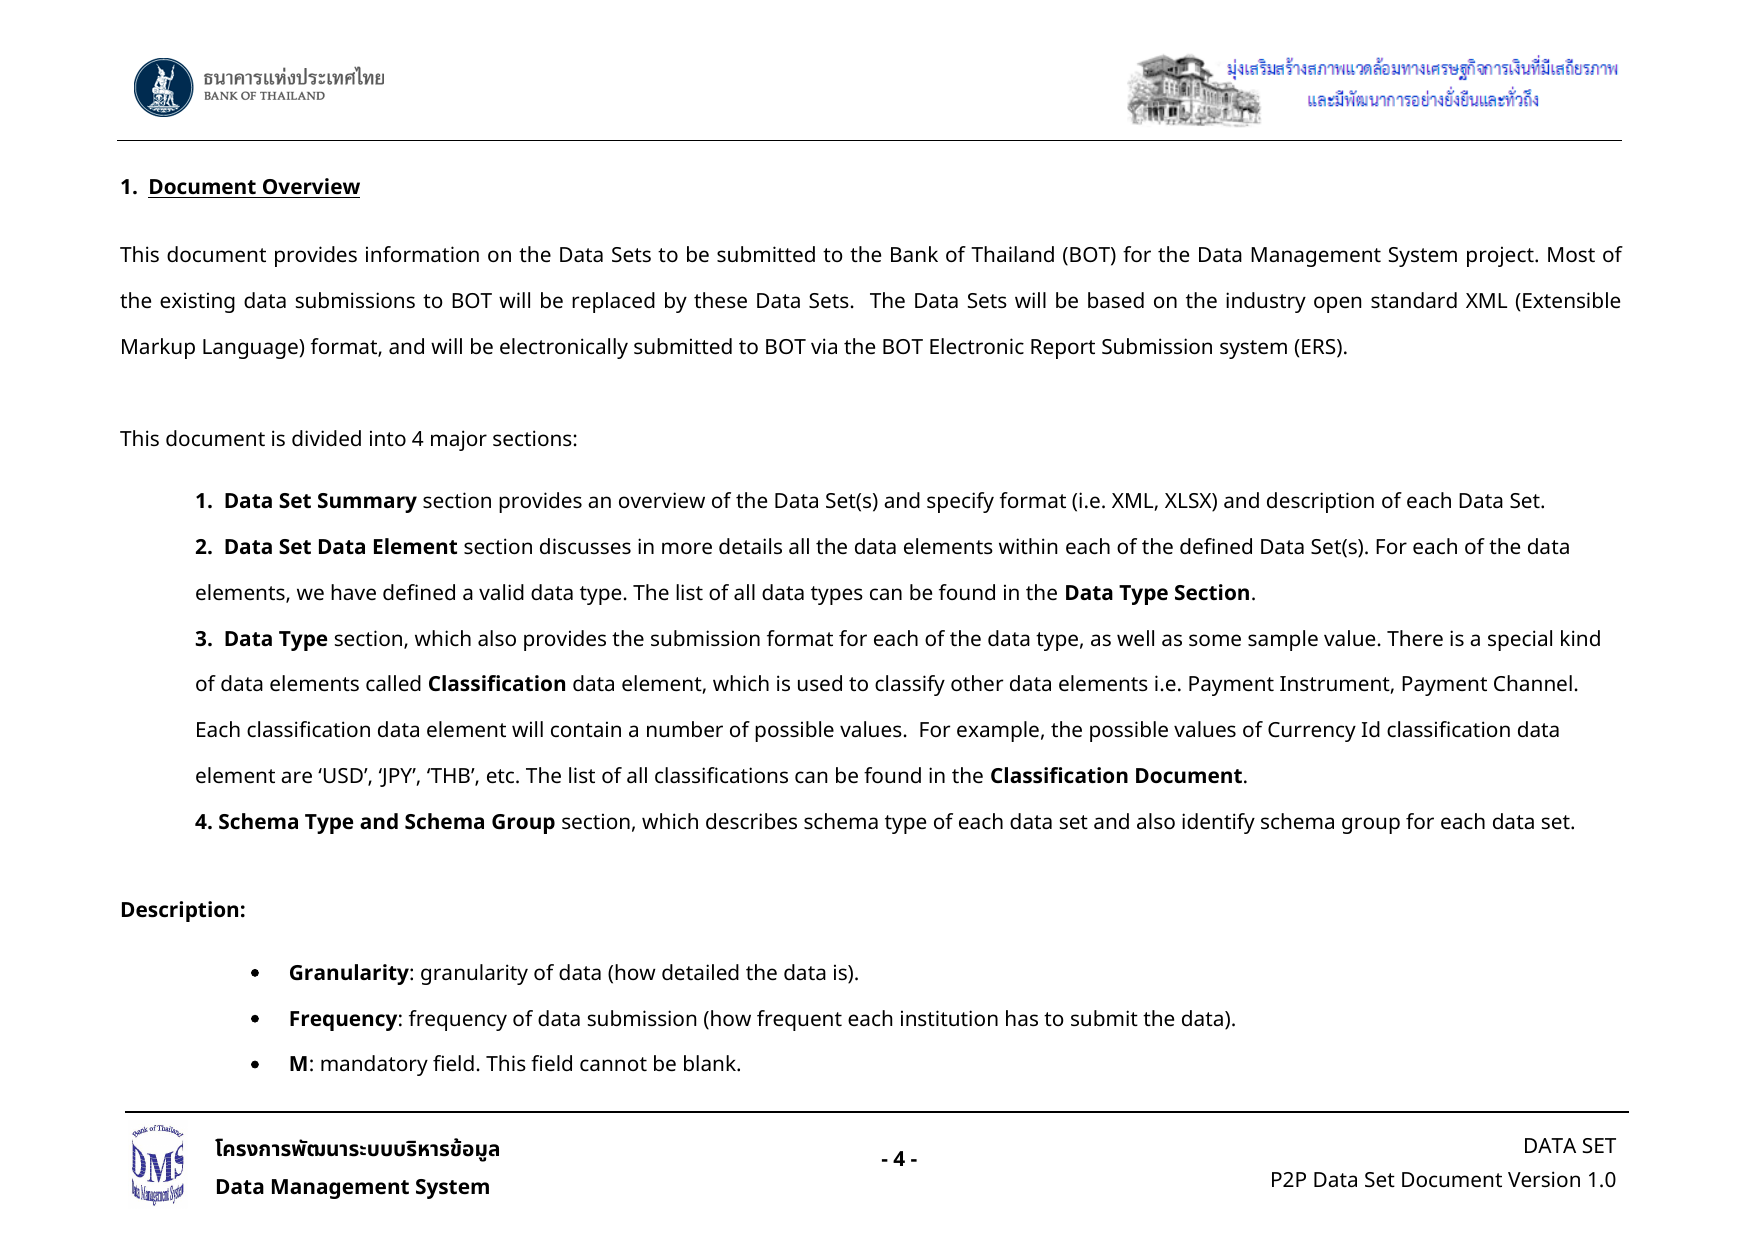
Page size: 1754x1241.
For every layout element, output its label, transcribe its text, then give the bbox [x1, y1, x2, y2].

text This document provides information on the Data Sets to be submitted to the Bank of Thailand (BOT) for the Data Management System project. Most of the existing data submissions to BOT will be replaced by these Data Sets. The Data Sets will be based on the industry open standard XML (Extensible Markup Language) format, and will be electronically submitted to BOT via the BOT Electronic Report Submission system (ERS). [120, 226, 1625, 363]
list Frequency: frequency of data submission (how frequent each institution has to submit the data). [251, 989, 1625, 1035]
list 1. Data Set Summary section provides an overview of the Data Set(s) and specify format (i.e. XML, XLSX) and description of each Data Set. [195, 472, 1625, 518]
subtitle Document Overview [120, 172, 1679, 201]
list 3. Data Type section, which also provides the submission format for each of the data type, as well as some sample value. There is a special kind of data elements called Classification data element, which is used to classify other data elements i.e. Payment Instrument, Payment Channel. Each classification data element will contain a number of possible values. For example, the possible values of Currency Id classification data element are ‘USD’, ‘JPY’, ‘THB’, etc. The list of all classifications can be found in the Classification Document. [195, 609, 1625, 793]
list Granularity: granularity of data (how detailed the data is). [251, 943, 1625, 989]
text Description: [120, 881, 1625, 927]
list 4. Schema Type and Schema Group section, which describes schema type of each data set and also identify schema group for each data set. [195, 793, 1678, 838]
list 2. Data Set Data Element section discusses in more details all the data elements within each of the defined Data Set(s). For each of the data elements, we have defined a valid data type. The list of all data types can be found in the Data Type Section. [195, 518, 1625, 609]
picture [1126, 50, 1622, 130]
picture [128, 1120, 188, 1209]
picture [123, 48, 396, 127]
text This document is divided into 4 major sections: [120, 409, 1625, 455]
list M: mandatory field. This field cannot be blank. [251, 1035, 1625, 1081]
